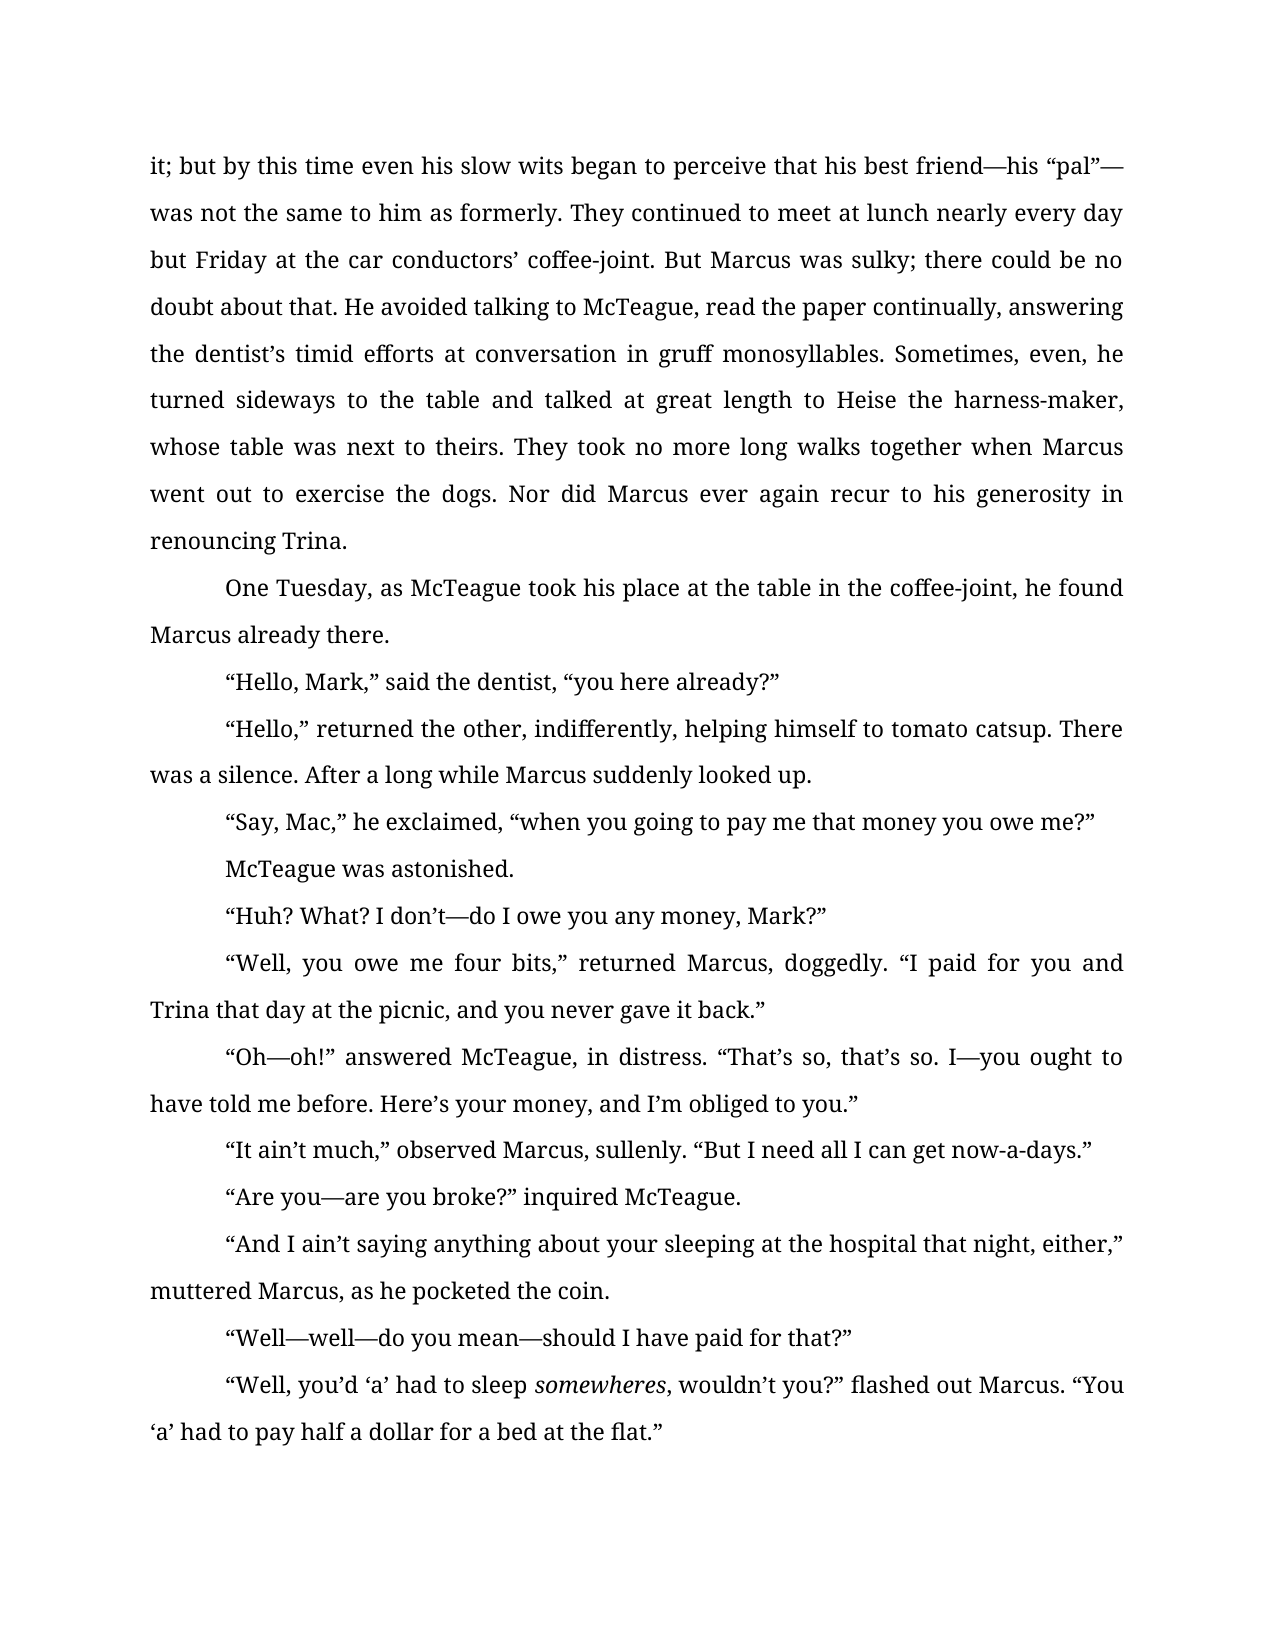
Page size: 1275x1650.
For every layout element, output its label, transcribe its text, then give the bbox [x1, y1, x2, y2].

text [150, 150, 1125, 556]
text “Huh? What? I don’t—do I owe you any money, Mark?” [150, 900, 1125, 931]
text “It ain’t much,” observed Marcus, sullenly. “But I need all I can get now-a-days.” [150, 1134, 1125, 1166]
text “Hello,” returned the other, indifferently, helping himself to tomato catsup. There was a silence. After a long while Marcus suddenly looked up. [150, 712, 1125, 791]
text “Well—well—do you mean—should I have paid for that?” [150, 1322, 1125, 1353]
text “Hello, Mark,” said the dentist, “you here already?” [150, 666, 1125, 697]
text “Oh—oh!” answered McTeague, in distress. “That’s so, that’s so. I—you ought to have told me before. Here’s your money, and I’m obliged to you.” [150, 1041, 1125, 1119]
text “Are you—are you broke?” inquired McTeague. [150, 1181, 1125, 1212]
text “And I ain’t saying anything about your sleeping at the hospital that night, either,” muttered Marcus, as he pocketed the coin. [150, 1228, 1125, 1306]
text One Tuesday, as McTeague took his place at the table in the coffee-joint, he found Marcus already there. [150, 572, 1125, 650]
text “Well, you’d ‘a’ had to sleep somewheres, wouldn’t you?” flashed out Marcus. “You ‘a’ had to pay half a dollar for a bed at the flat.” [150, 1369, 1125, 1447]
text “Well, you owe me four bits,” returned Marcus, doggedly. “I paid for you and Trina that day at the picnic, and you never gave it back.” [150, 947, 1125, 1025]
text “Say, Mac,” he exclaimed, “when you going to pay me that money you owe me?” [150, 806, 1125, 837]
text McTeague was astonished. [150, 853, 1125, 884]
